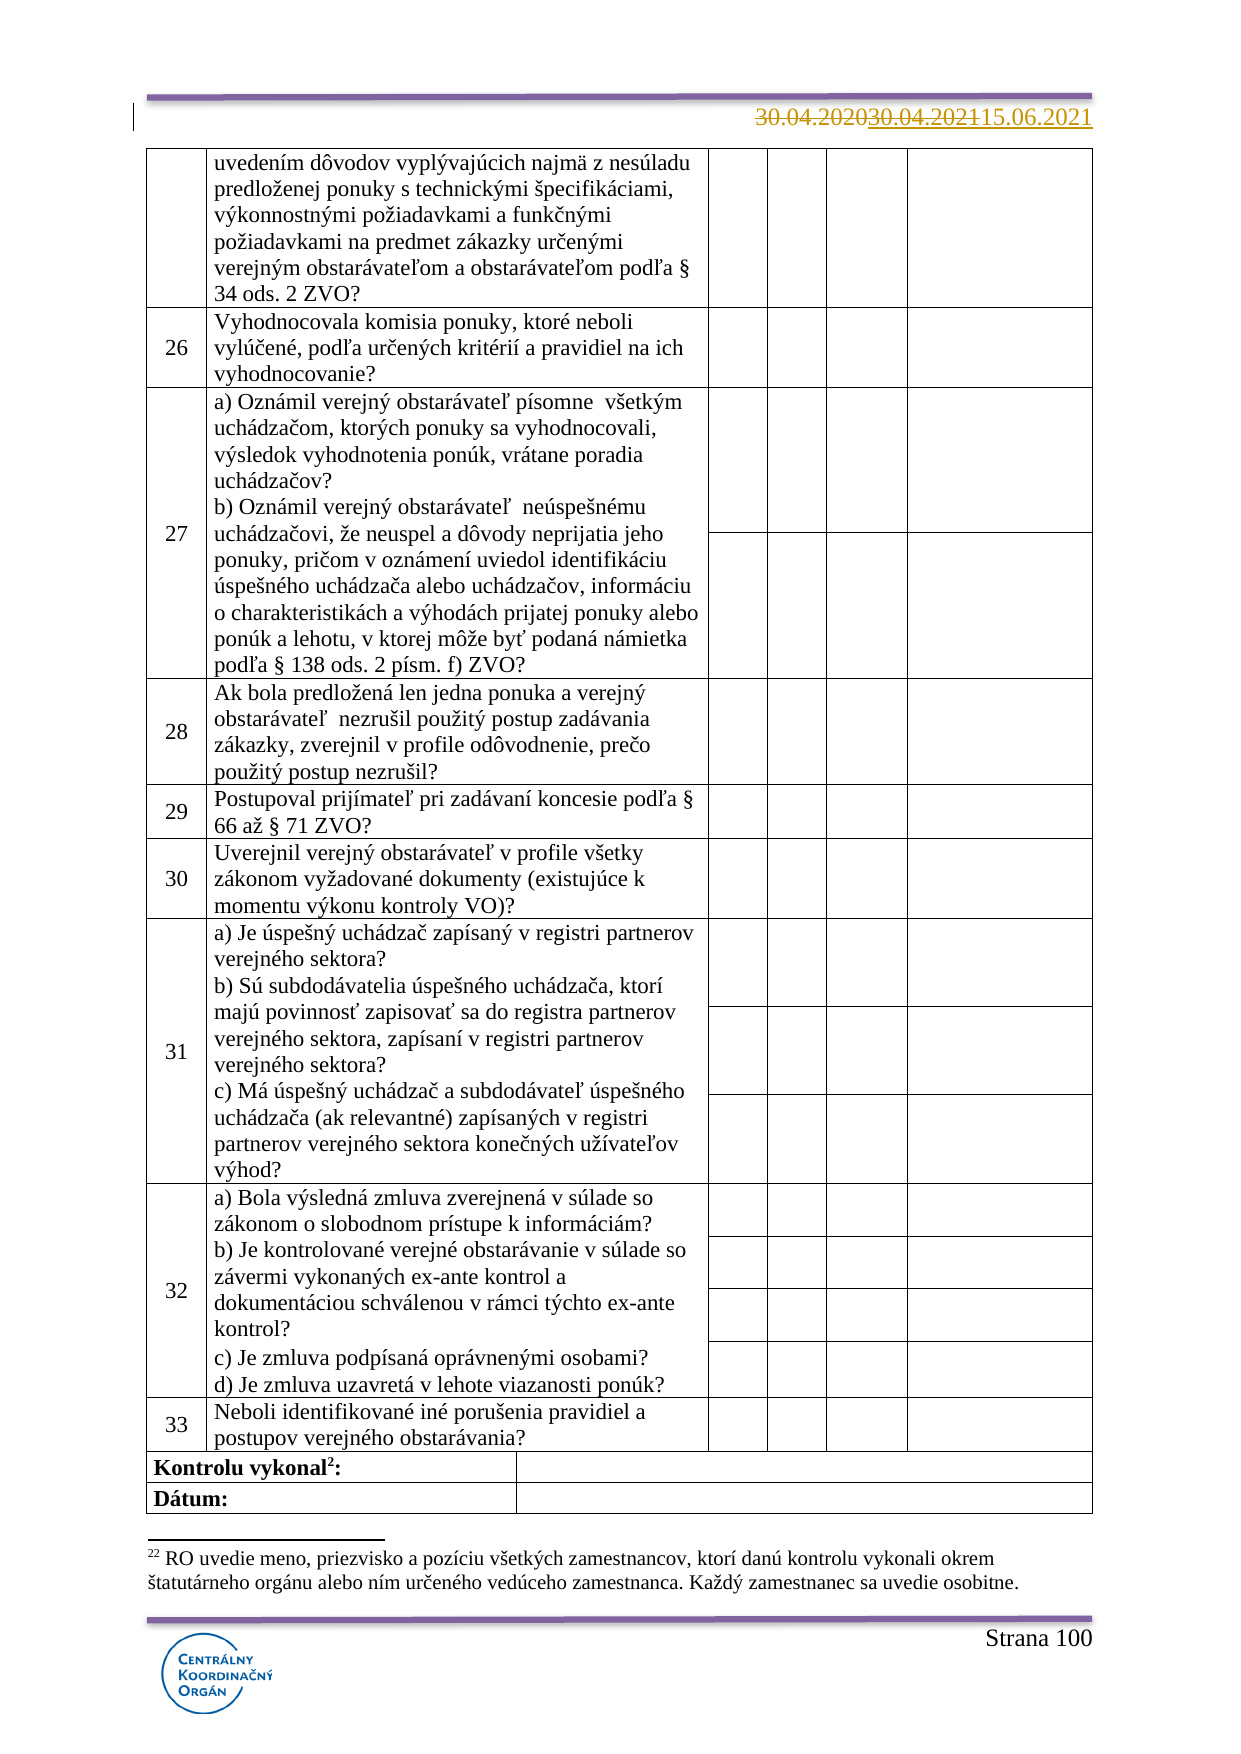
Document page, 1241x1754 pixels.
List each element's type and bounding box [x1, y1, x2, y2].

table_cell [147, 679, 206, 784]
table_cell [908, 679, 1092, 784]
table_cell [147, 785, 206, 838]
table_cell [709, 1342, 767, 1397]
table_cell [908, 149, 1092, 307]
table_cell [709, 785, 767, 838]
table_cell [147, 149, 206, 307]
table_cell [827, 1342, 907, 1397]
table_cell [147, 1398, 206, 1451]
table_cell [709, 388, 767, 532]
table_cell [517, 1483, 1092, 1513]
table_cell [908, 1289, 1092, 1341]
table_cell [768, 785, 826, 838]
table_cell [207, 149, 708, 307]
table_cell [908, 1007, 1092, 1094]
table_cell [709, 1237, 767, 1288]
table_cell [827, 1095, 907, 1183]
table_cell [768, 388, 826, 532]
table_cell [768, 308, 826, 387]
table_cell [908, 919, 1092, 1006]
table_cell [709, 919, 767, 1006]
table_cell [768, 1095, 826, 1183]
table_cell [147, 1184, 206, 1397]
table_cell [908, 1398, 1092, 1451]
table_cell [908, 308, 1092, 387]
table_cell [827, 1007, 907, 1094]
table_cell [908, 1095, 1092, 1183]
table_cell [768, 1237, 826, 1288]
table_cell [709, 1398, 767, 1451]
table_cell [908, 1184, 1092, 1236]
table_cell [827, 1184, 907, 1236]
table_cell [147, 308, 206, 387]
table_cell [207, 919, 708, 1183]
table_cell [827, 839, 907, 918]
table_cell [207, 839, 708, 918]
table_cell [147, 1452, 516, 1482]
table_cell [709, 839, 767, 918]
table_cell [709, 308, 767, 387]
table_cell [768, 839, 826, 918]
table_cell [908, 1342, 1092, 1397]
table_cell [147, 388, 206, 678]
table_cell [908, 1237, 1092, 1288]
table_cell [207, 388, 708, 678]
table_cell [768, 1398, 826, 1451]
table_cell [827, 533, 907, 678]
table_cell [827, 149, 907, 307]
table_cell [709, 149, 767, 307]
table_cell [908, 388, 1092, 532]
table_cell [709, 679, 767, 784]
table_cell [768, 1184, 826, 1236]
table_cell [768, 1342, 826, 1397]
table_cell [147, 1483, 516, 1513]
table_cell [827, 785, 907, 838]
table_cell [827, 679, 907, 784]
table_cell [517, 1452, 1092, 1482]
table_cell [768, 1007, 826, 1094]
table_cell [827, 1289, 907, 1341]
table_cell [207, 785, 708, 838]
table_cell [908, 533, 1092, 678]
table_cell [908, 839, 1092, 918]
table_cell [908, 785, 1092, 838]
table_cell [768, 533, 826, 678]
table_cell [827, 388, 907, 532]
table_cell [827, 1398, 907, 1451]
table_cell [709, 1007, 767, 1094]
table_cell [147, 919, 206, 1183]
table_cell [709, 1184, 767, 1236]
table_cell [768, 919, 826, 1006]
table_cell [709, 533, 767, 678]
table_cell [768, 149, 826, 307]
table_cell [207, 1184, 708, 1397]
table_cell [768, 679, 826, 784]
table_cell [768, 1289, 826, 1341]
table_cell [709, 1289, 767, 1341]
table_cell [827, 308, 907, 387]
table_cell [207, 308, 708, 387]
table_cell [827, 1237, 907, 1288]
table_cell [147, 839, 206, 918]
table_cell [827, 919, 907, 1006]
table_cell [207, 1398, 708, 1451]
picture [159, 1631, 272, 1713]
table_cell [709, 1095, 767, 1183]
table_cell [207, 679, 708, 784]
